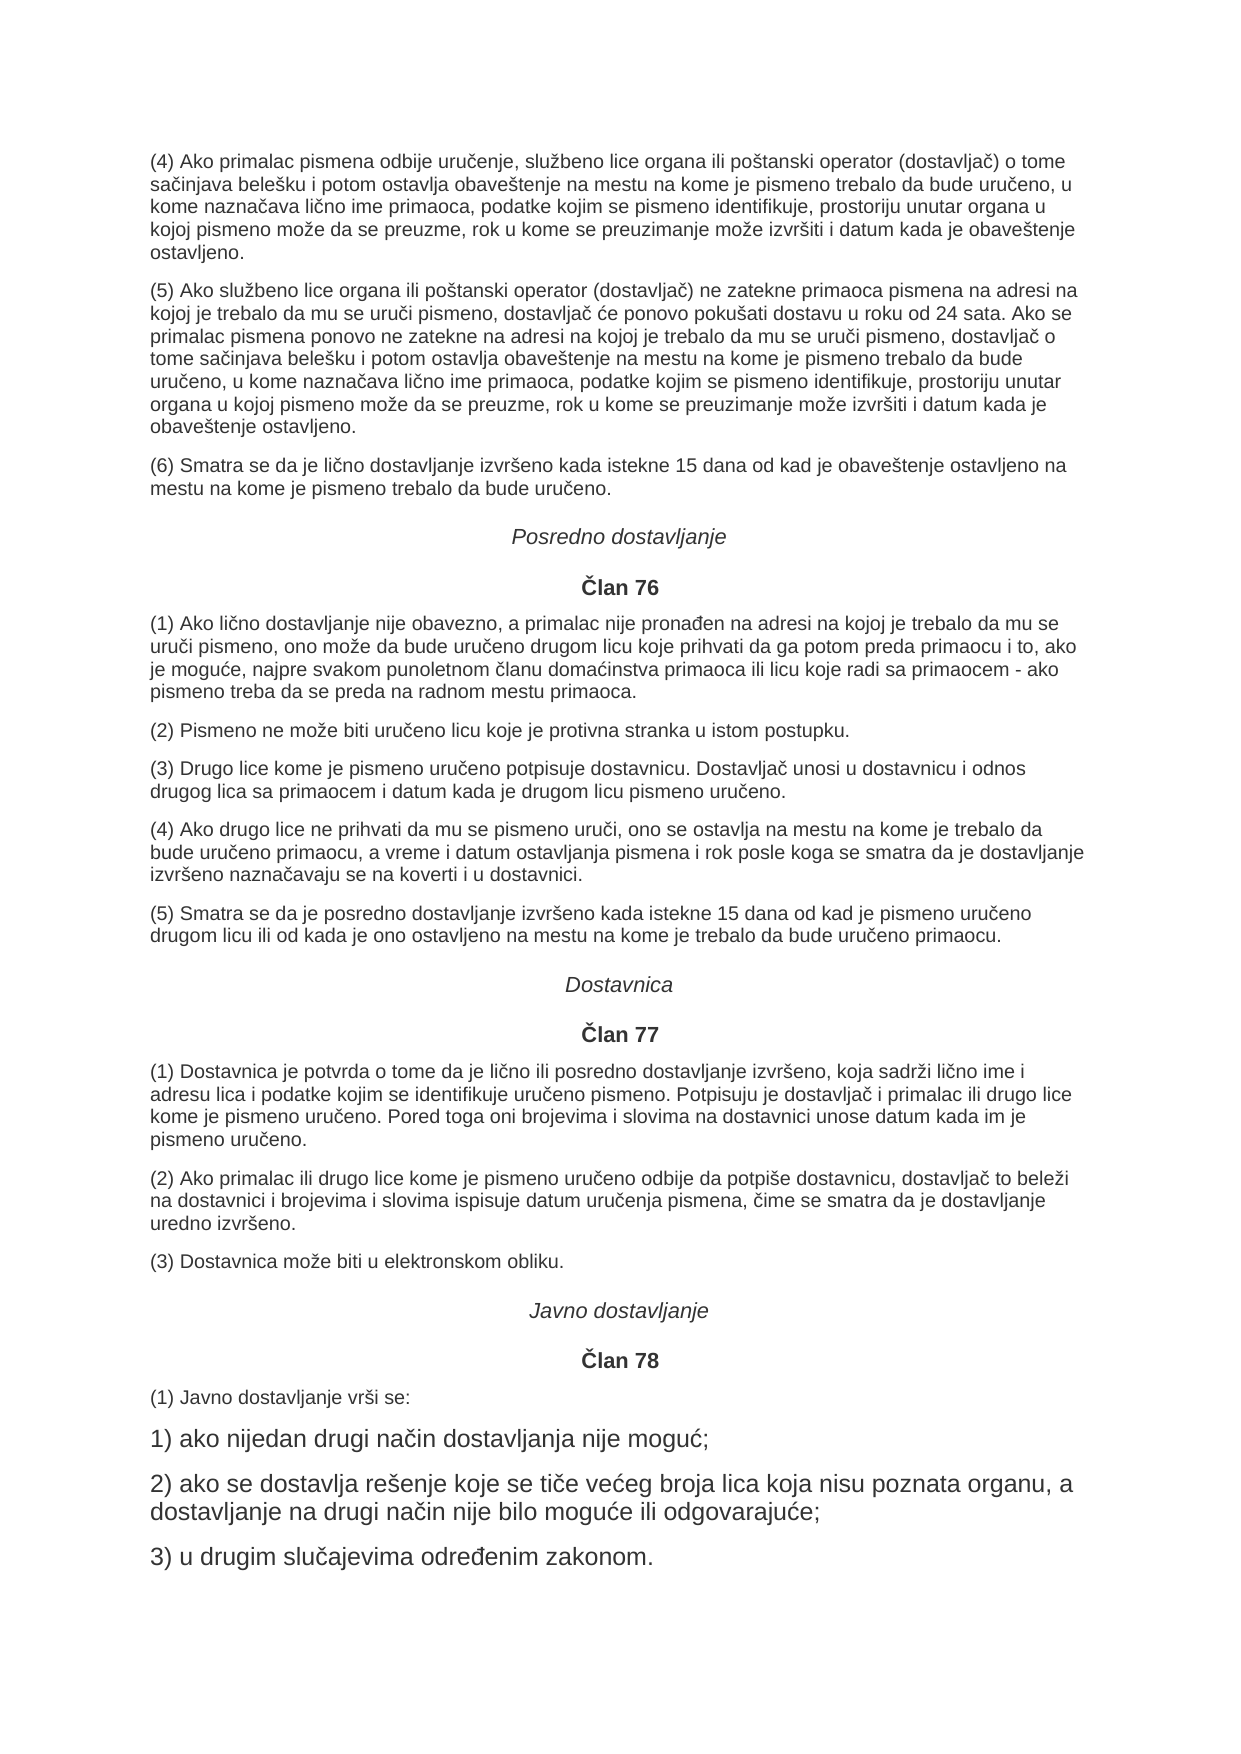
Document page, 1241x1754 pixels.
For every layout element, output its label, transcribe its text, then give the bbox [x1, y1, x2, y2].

text (1) Ako lično dostavljanje nije obavezno, a primalac nije pronađen na adresi na kojoj je trebalo da mu se uruči pismeno, ono može da bude uručeno drugom licu koje prihvati da ga potom preda primaocu i to, ako je moguće, najpre svakom punoletnom članu domaćinstva primaoca ili licu koje radi sa primaocem - ako pismeno treba da se preda na radnom mestu primaoca. [150, 612, 1090, 703]
text Član 78 [150, 1348, 1090, 1373]
text Posredno dostavljanje [150, 524, 1090, 549]
text (1) Javno dostavljanje vrši se: [150, 1386, 1090, 1408]
text (4) Ako drugo lice ne prihvati da mu se pismeno uruči, ono se ostavlja na mestu na kome je trebalo da bude uručeno primaocu, a vreme i datum ostavljanja pismena i rok posle koga se smatra da je dostavljanje izvršeno naznačavaju se na koverti i u dostavnici. [150, 818, 1090, 886]
text 2) ako se dostavlja rešenje koje se tiče većeg broja lica koja nisu poznata organu, a dostavljanje na drugi način nije bilo moguće ili odgovarajuće; [150, 1468, 1090, 1526]
text (1) Dostavnica je potvrda o tome da je lično ili posredno dostavljanje izvršeno, koja sadrži lično ime i adresu lica i podatke kojim se identifikuje uručeno pismeno. Potpisuju je dostavljač i primalac ili drugo lice kome je pismeno uručeno. Pored toga oni brojevima i slovima na dostavnici unose datum kada im je pismeno uručeno. [150, 1060, 1090, 1151]
text (2) Ako primalac ili drugo lice kome je pismeno uručeno odbije da potpiše dostavnicu, dostavljač to beleži na dostavnici i brojevima i slovima ispisuje datum uručenja pismena, čime se smatra da je dostavljanje uredno izvršeno. [150, 1166, 1090, 1234]
text (5) Ako službeno lice organa ili poštanski operator (dostavljač) ne zatekne primaoca pismena na adresi na kojoj je trebalo da mu se uruči pismeno, dostavljač će ponovo pokušati dostavu u roku od 24 sata. Ako se primalac pismena ponovo ne zatekne na adresi na kojoj je trebalo da mu se uruči pismeno, dostavljač o tome sačinjava belešku i potom ostavlja obaveštenje na mestu na kome je pismeno trebalo da bude uručeno, u kome naznačava lično ime primaoca, podatke kojim se pismeno identifikuje, prostoriju unutar organa u kojoj pismeno može da se preuzme, rok u kome se preuzimanje može izvršiti i datum kada je obaveštenje ostavljeno. [150, 279, 1090, 438]
text Javno dostavljanje [150, 1298, 1090, 1323]
text (5) Smatra se da je posredno dostavljanje izvršeno kada istekne 15 dana od kad je pismeno uručeno drugom licu ili od kada je ono ostavljeno na mestu na kome je trebalo da bude uručeno primaocu. [150, 902, 1090, 947]
text (2) Pismeno ne može biti uručeno licu koje je protivna stranka u istom postupku. [150, 718, 1090, 741]
text Član 76 [150, 574, 1090, 599]
text Dostavnica [150, 972, 1090, 997]
text (6) Smatra se da je lično dostavljanje izvršeno kada istekne 15 dana od kad je obaveštenje ostavljeno na mestu na kome je pismeno trebalo da bude uručeno. [150, 454, 1090, 499]
text 3) u drugim slučajevima određenim zakonom. [150, 1542, 1090, 1570]
text (4) Ako primalac pismena odbije uručenje, službeno lice organa ili poštanski operator (dostavljač) o tome sačinjava belešku i potom ostavlja obaveštenje na mestu na kome je pismeno trebalo da bude uručeno, u kome naznačava lično ime primaoca, podatke kojim se pismeno identifikuje, prostoriju unutar organa u kojoj pismeno može da se preuzme, rok u kome se preuzimanje može izvršiti i datum kada je obaveštenje ostavljeno. [150, 150, 1090, 263]
text (3) Drugo lice kome je pismeno uručeno potpisuje dostavnicu. Dostavljač unosi u dostavnicu i odnos drugog lica sa primaocem i datum kada je drugom licu pismeno uručeno. [150, 757, 1090, 802]
text (3) Dostavnica može biti u elektronskom obliku. [150, 1250, 1090, 1273]
text 1) ako nijedan drugi način dostavljanja nije moguć; [150, 1424, 1090, 1453]
text Član 77 [150, 1022, 1090, 1047]
